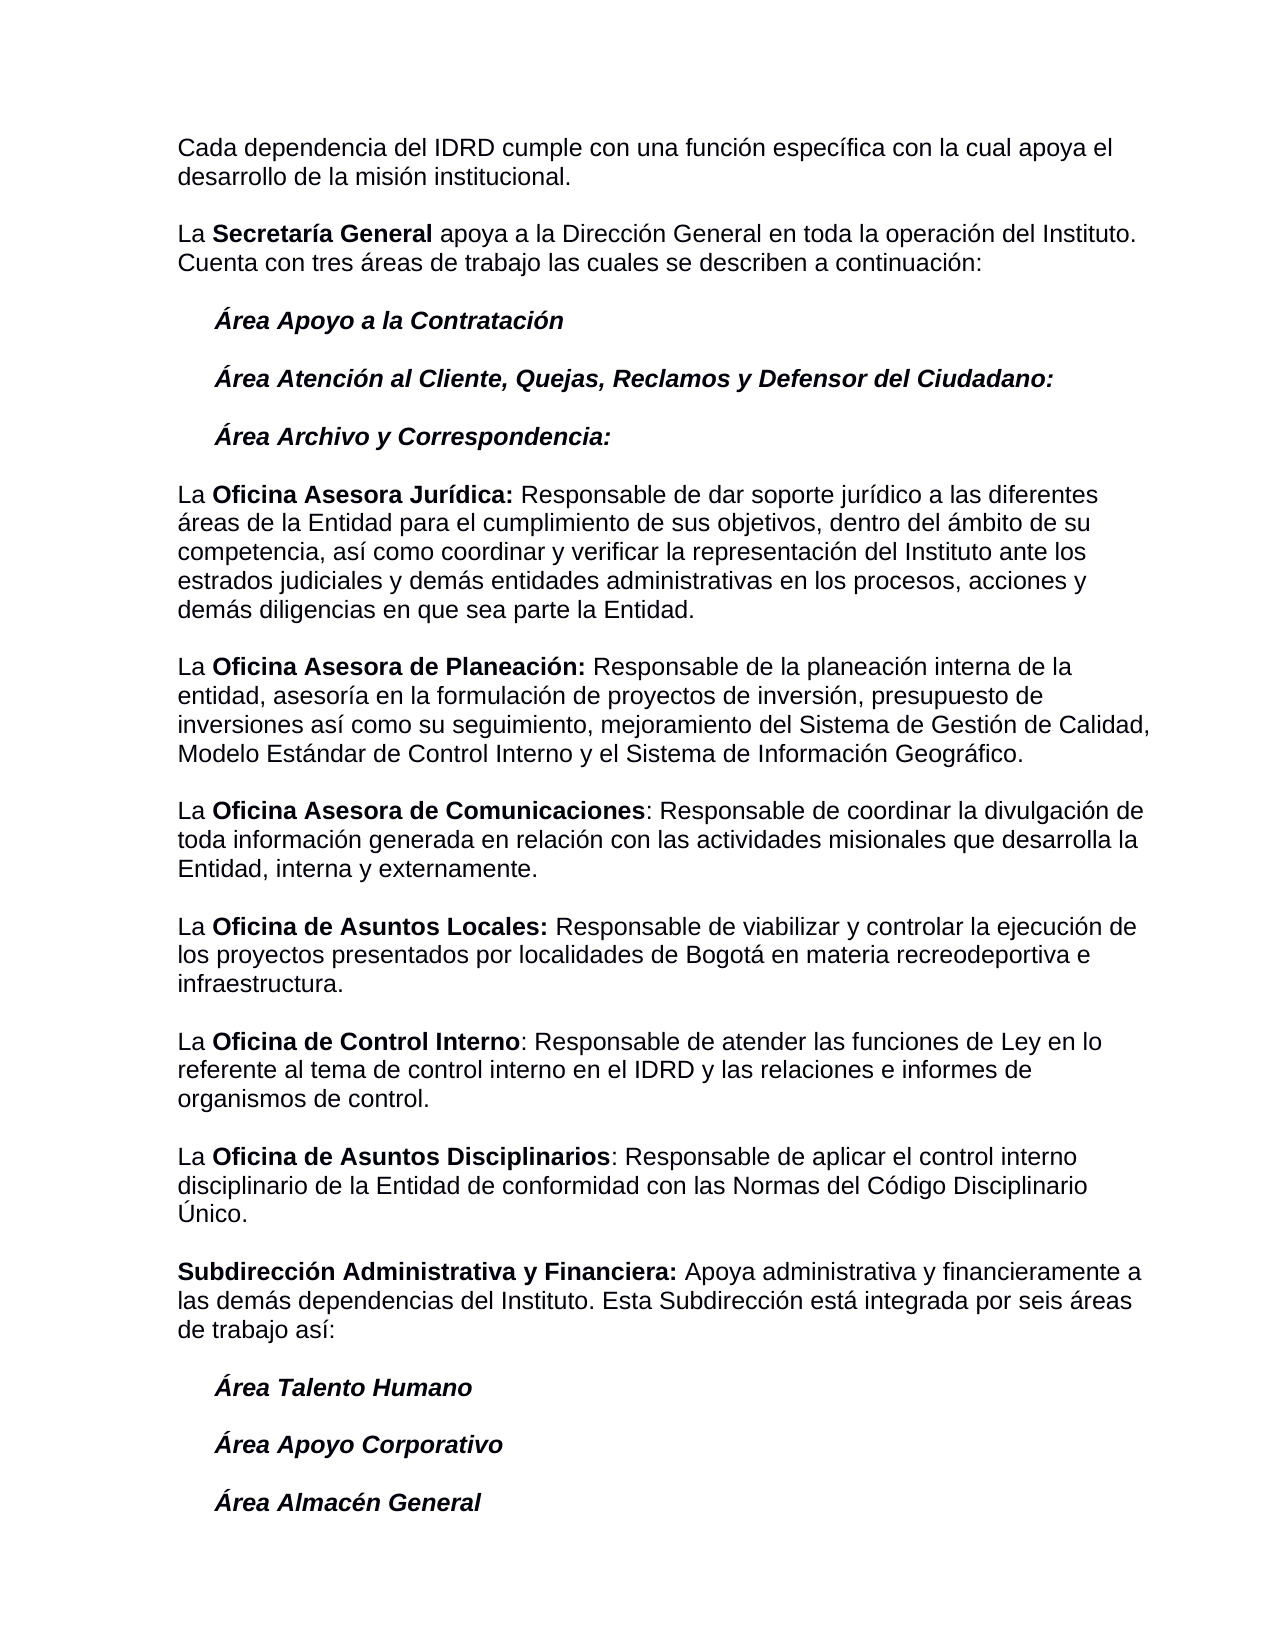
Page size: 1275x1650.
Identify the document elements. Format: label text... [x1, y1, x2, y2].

text La Oficina Asesora de Comunicaciones: Responsable de coordinar la divulgación de toda información generada en relación con las actividades misionales que desarrolla la Entidad, interna y externamente. [177, 796, 1157, 882]
text La Oficina Asesora de Planeación: Responsable de la planeación interna de la entidad, asesoría en la formulación de proyectos de inversión, presupuesto de inversiones así como su seguimiento, mejoramiento del Sistema de Gestión de Calidad, Modelo Estándar de Control Interno y el Sistema de Información Geográfico. [177, 652, 1157, 767]
text Área Apoyo a la Contratación [214, 306, 1157, 335]
text Área Almacén General [214, 1488, 1157, 1517]
text La Secretaría General apoya a la Dirección General en toda la operación del Instituto. Cuenta con tres áreas de trabajo las cuales se describen a continuación: [177, 219, 1157, 277]
text La Oficina Asesora Jurídica: Responsable de dar soporte jurídico a las diferentes áreas de la Entidad para el cumplimiento de sus objetivos, dentro del ámbito de su competencia, así como coordinar y verificar la representación del Instituto ante los estrados judiciales y demás entidades administrativas en los procesos, acciones y demás diligencias en que sea parte la Entidad. [177, 479, 1157, 623]
text Área Archivo y Correspondencia: [214, 422, 1157, 451]
text Subdirección Administrativa y Financiera: Apoya administrativa y financieramente a las demás dependencias del Instituto. Esta Subdirección está integrada por seis áreas de trabajo así: [177, 1257, 1157, 1343]
text Área Talento Humano [214, 1372, 1157, 1401]
text La Oficina de Asuntos Locales: Responsable de viabilizar y controlar la ejecución de los proyectos presentados por localidades de Bogotá en materia recreodeportiva e infraestructura. [177, 911, 1157, 998]
text Área Apoyo Corporativo [214, 1430, 1157, 1459]
text La Oficina de Asuntos Disciplinarios: Responsable de aplicar el control interno disciplinario de la Entidad de conformidad con las Normas del Código Disciplinario Único. [177, 1142, 1157, 1228]
text Cada dependencia del IDRD cumple con una función específica con la cual apoya el desarrollo de la misión institucional. [177, 133, 1157, 190]
text Área Atención al Cliente, Quejas, Reclamos y Defensor del Ciudadano: [214, 364, 1157, 393]
text La Oficina de Control Interno: Responsable de atender las funciones de Ley en lo referente al tema de control interno en el IDRD y las relaciones e informes de organismos de control. [177, 1027, 1157, 1113]
